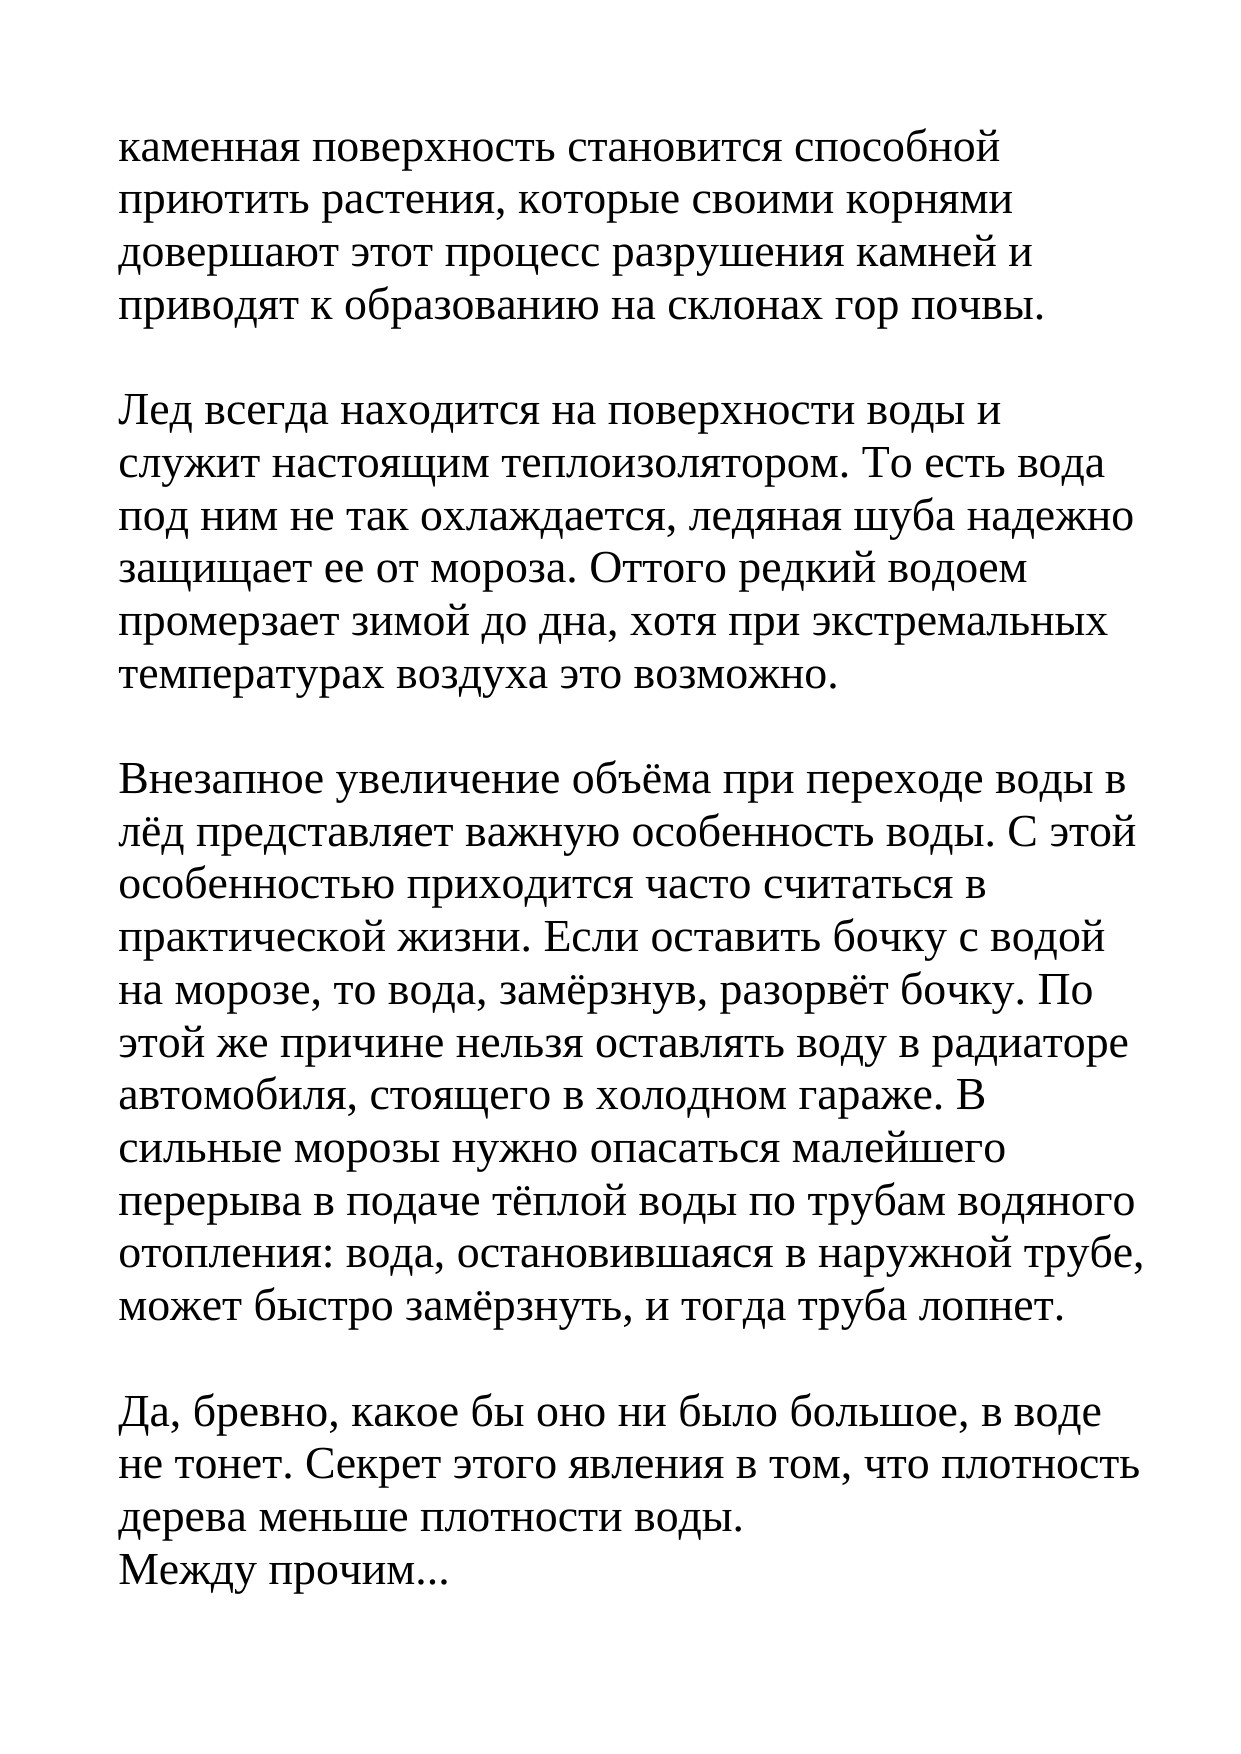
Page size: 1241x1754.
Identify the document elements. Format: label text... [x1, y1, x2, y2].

text Внезапное увеличение объёма при переходе воды в лёд представляет важную особенность воды. С этой особенностью приходится часто считаться в практической жизни. Если оставить бочку с водой на морозе, то вода, замёрзнув, разорвёт бочку. По этой же причине нельзя оставлять воду в радиаторе автомобиля, стоящего в холодном гараже. В сильные морозы нужно опасаться малейшего перерыва в подаче тёплой воды по трубам водяного отопления: вода, остановившаяся в наружной трубе, может быстро замёрзнуть, и тогда труба лопнет. [118, 751, 1152, 1330]
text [118, 118, 1152, 329]
text Да, бревно, какое бы оно ни было большое, в воде не тонет. Секрет этого явления в том, что плотность дерева меньше плотности воды. [118, 1383, 1152, 1541]
text Лед всегда находится на поверхности воды и служит настоящим теплоизолятором. То есть вода под ним не так охлаждается, ледяная шуба надежно защищает ее от мороза. Оттого редкий водоем промерзает зимой до дна, хотя при экстремальных температурах воздуха это возможно. [118, 382, 1152, 698]
text Между прочим... [118, 1541, 1152, 1594]
